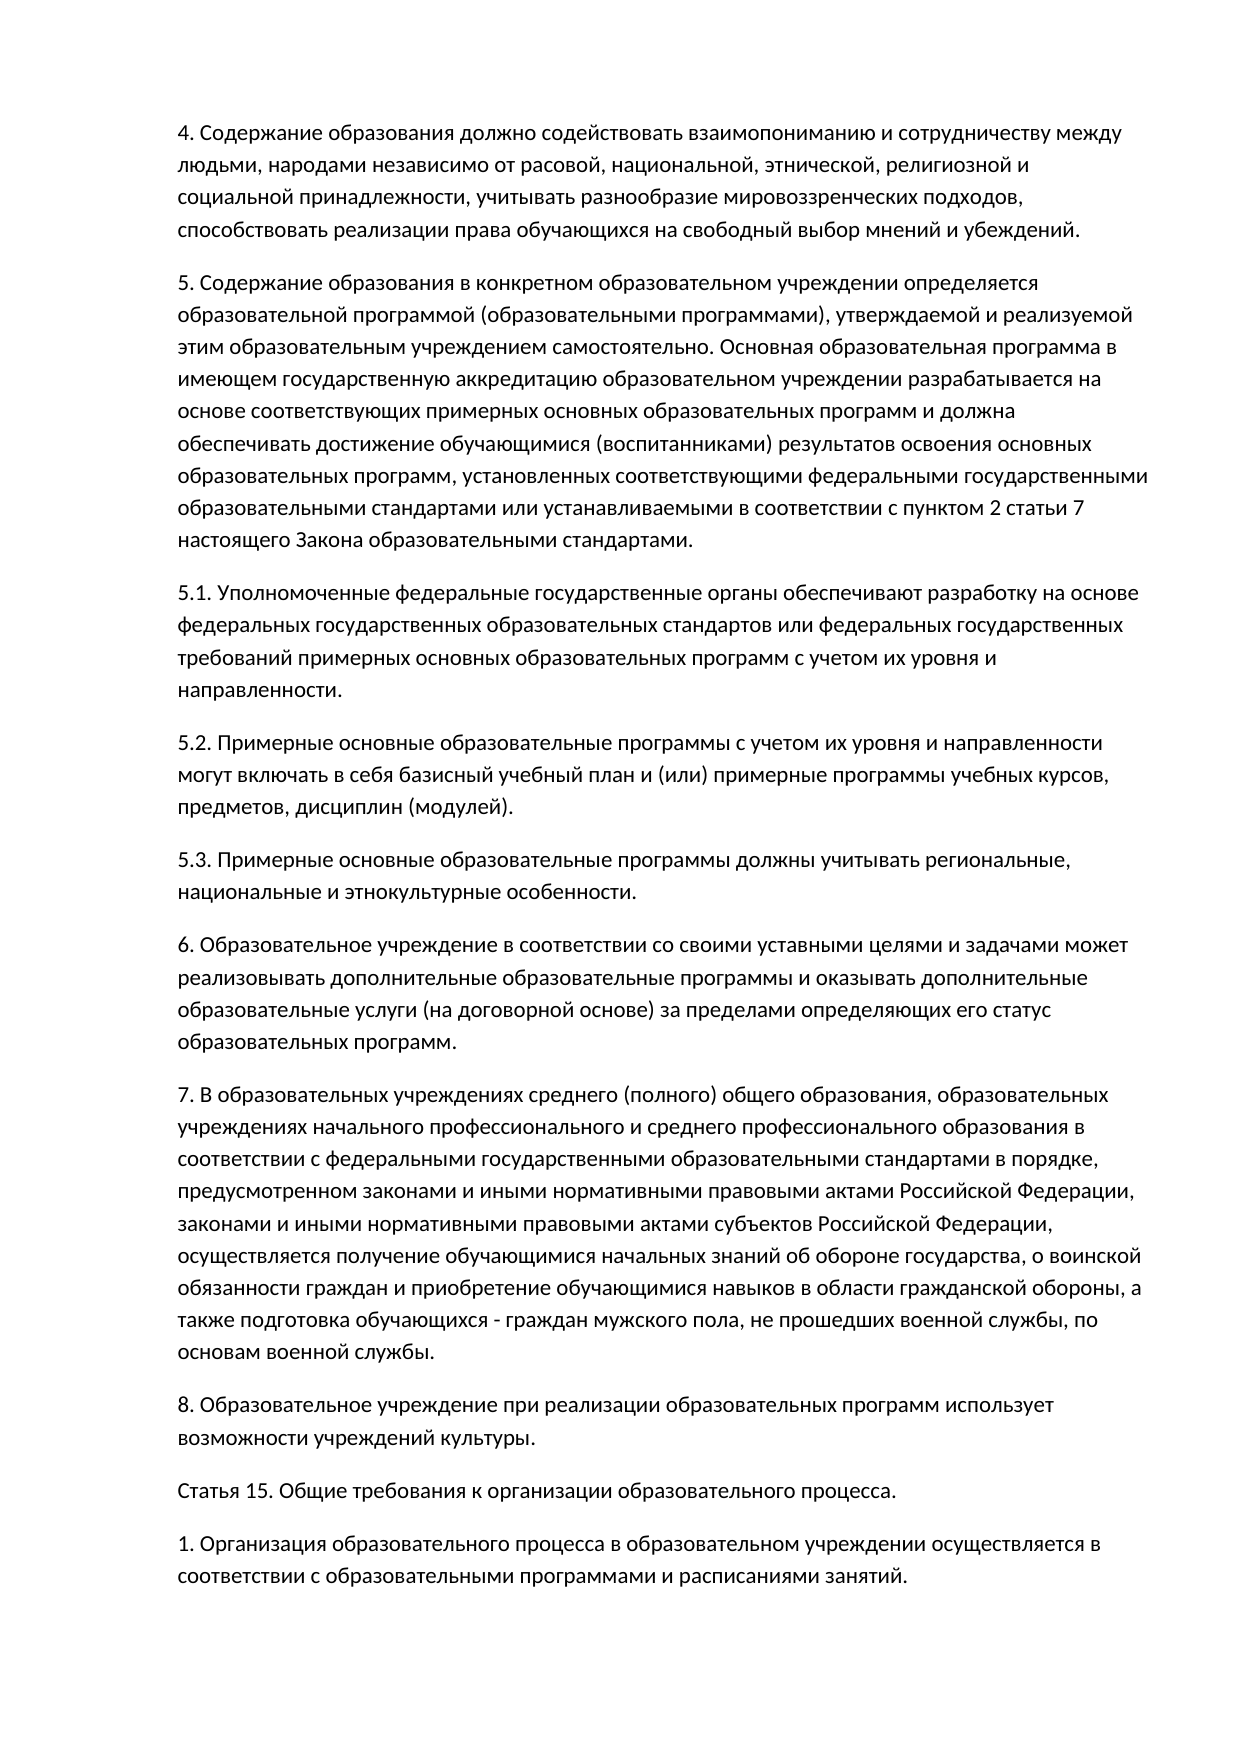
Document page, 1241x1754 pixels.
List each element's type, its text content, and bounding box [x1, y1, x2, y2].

text 5. Содержание образования в конкретном образовательном учреждении определяется образовательной программой (образовательными программами), утверждаемой и реализуемой этим образовательным учреждением самостоятельно. Основная образовательная программа в имеющем государственную аккредитацию образовательном учреждении разрабатывается на основе соответствующих примерных основных образовательных программ и должна обеспечивать достижение обучающимися (воспитанниками) результатов освоения основных образовательных программ, установленных соответствующими федеральными государственными образовательными стандартами или устанавливаемыми в соответствии с пунктом 2 статьи 7 настоящего Закона образовательными стандартами. [177, 268, 1152, 553]
text 8. Образовательное учреждение при реализации образовательных программ использует возможности учреждений культуры. [177, 1391, 1152, 1451]
text 5.1. Уполномоченные федеральные государственные органы обеспечивают разработку на основе федеральных государственных образовательных стандартов или федеральных государственных требований примерных основных образовательных программ с учетом их уровня и направленности. [177, 578, 1152, 703]
text 6. Образовательное учреждение в соответствии со своими уставными целями и задачами может реализовывать дополнительные образовательные программы и оказывать дополнительные образовательные услуги (на договорной основе) за пределами определяющих его статус образовательных программ. [177, 930, 1152, 1055]
text 7. В образовательных учреждениях среднего (полного) общего образования, образовательных учреждениях начального профессионального и среднего профессионального образования в соответствии с федеральными государственными образовательными стандартами в порядке, предусмотренном законами и иными нормативными правовыми актами Российской Федерации, законами и иными нормативными правовыми актами субъектов Российской Федерации, осуществляется получение обучающимися начальных знаний об обороне государства, о воинской обязанности граждан и приобретение обучающимися навыков в области гражданской обороны, а также подготовка обучающихся - граждан мужского пола, не прошедших военной службы, по основам военной службы. [177, 1080, 1152, 1366]
text 5.3. Примерные основные образовательные программы должны учитывать региональные, национальные и этнокультурные особенности. [177, 845, 1152, 905]
text 5.2. Примерные основные образовательные программы с учетом их уровня и направленности могут включать в себя базисный учебный план и (или) примерные программы учебных курсов, предметов, дисциплин (модулей). [177, 728, 1152, 820]
text 4. Содержание образования должно содействовать взаимопониманию и сотрудничеству между людьми, народами независимо от расовой, национальной, этнической, религиозной и социальной принадлежности, учитывать разнообразие мировоззренческих подходов, способствовать реализации права обучающихся на свободный выбор мнений и убеждений. [177, 118, 1152, 243]
text 1. Организация образовательного процесса в образовательном учреждении осуществляется в соответствии с образовательными программами и расписаниями занятий. [177, 1529, 1152, 1589]
text Статья 15. Общие требования к организации образовательного процесса. [177, 1476, 1152, 1504]
